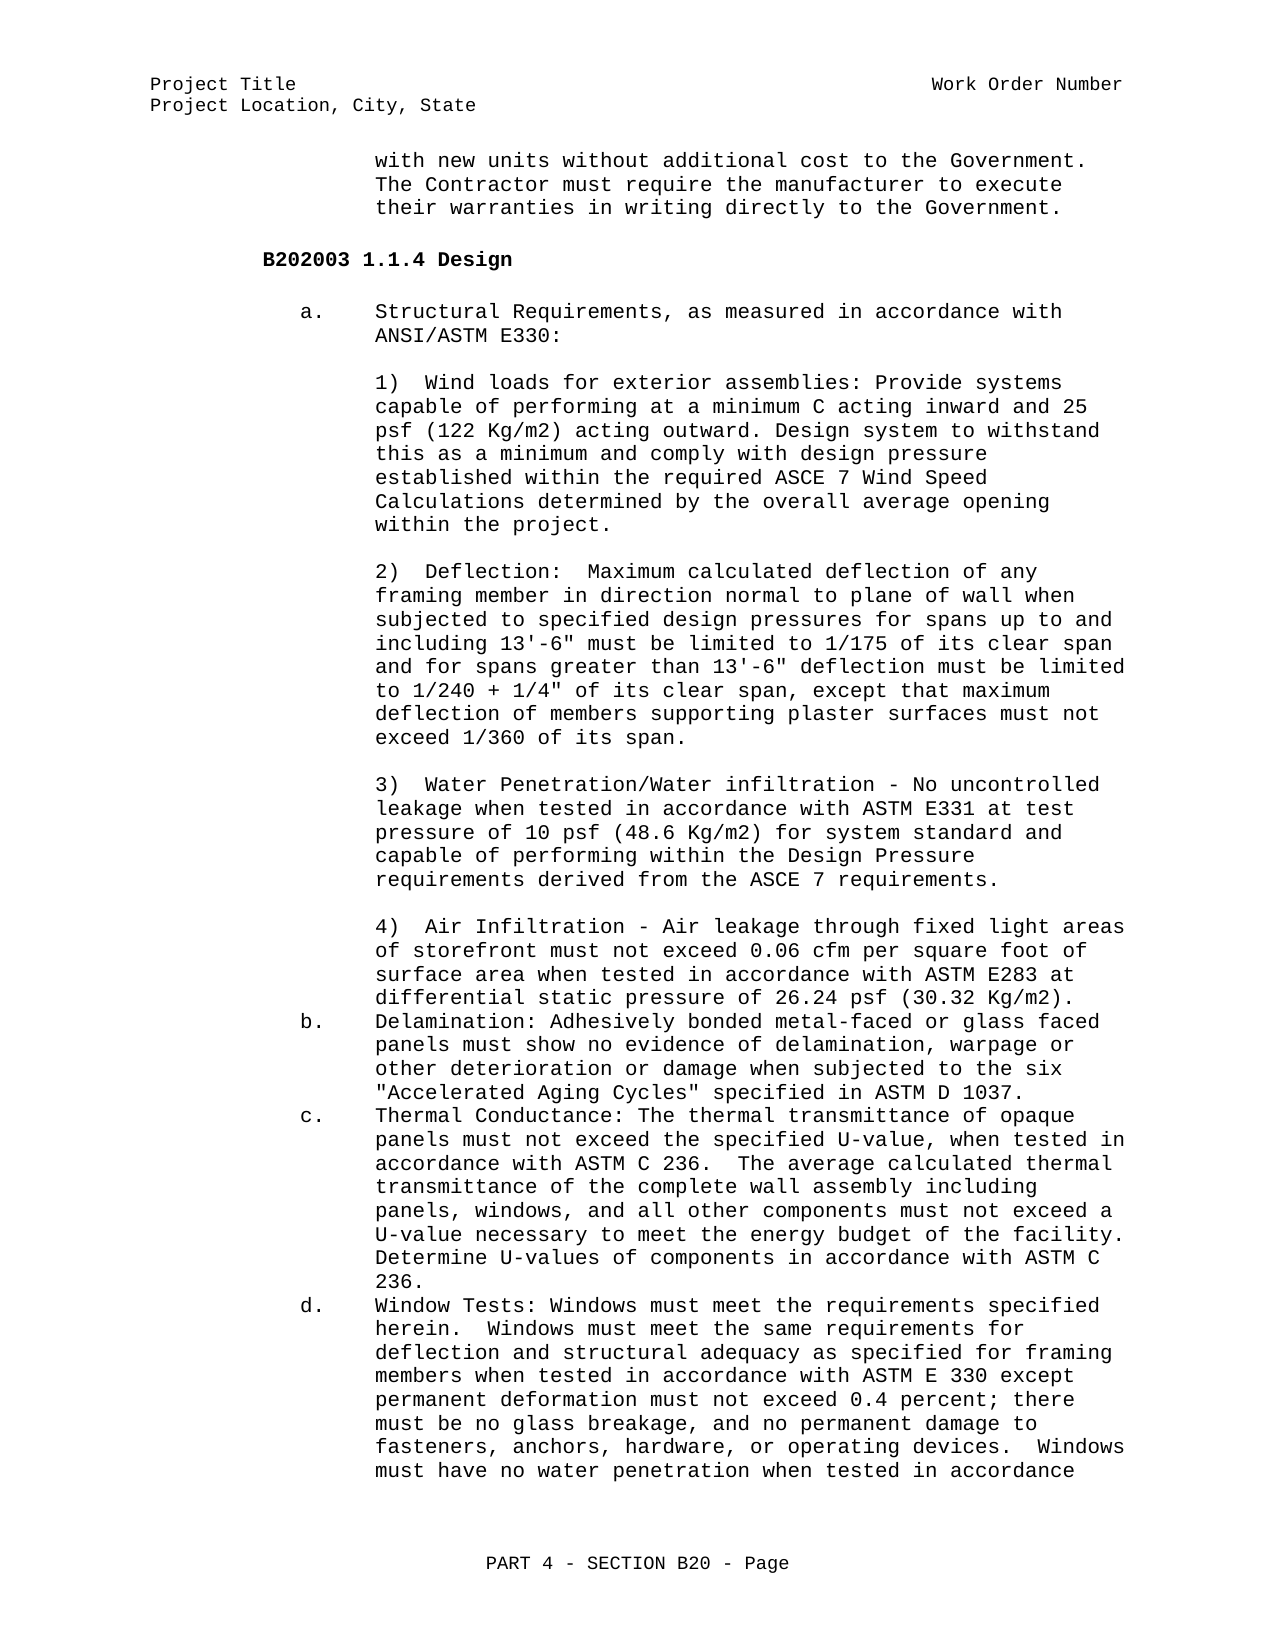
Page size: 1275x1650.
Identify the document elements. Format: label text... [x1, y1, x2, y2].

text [300, 150, 1125, 221]
text c. Thermal Conductance: The thermal transmittance of opaque panels must not exceed the specified U-value, when tested in accordance with ASTM C 236. The average calculated thermal transmittance of the complete wall assembly including panels, windows, and all other components must not exceed a U-value necessary to meet the energy budget of the facility. Determine U-values of components in accordance with ASTM C 236. [300, 1105, 1125, 1294]
text a. Structural Requirements, as measured in accordance with ANSI/ASTM E330: 1) Wind loads for exterior assemblies: Provide systems capable of performing at a minimum C acting inward and 25 psf (122 Kg/m2) acting outward. Design system to withstand this as a minimum and comply with design pressure established within the required ASCE 7 Wind Speed Calculations determined by the overall average opening within the project. 2) Deflection: Maximum calculated deflection of any framing member in direction normal to plane of wall when subjected to specified design pressures for spans up to and including 13'-6" must be limited to 1/175 of its clear span and for spans greater than 13'-6" deflection must be limited to 1/240 + 1/4" of its clear span, except that maximum deflection of members supporting plaster surfaces must not exceed 1/360 of its span. 3) Water Penetration/Water infiltration - No uncontrolled leakage when tested in accordance with ASTM E331 at test pressure of 10 psf (48.6 Kg/m2) for system standard and capable of performing within the Design Pressure requirements derived from the ASCE 7 requirements. 4) Air Infiltration - Air leakage through fixed light areas of storefront must not exceed 0.06 cfm per square foot of surface area when tested in accordance with ASTM E283 at differential static pressure of 26.24 psf (30.32 Kg/m2). [300, 301, 1125, 1011]
text b. Delamination: Adhesively bonded metal-faced or glass faced panels must show no evidence of delamination, warpage or other deterioration or damage when subjected to the six "Accelerated Aging Cycles" specified in ASTM D 1037. [300, 1011, 1125, 1105]
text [300, 1294, 1125, 1484]
text B202003 1.1.4 Design [225, 249, 1125, 273]
